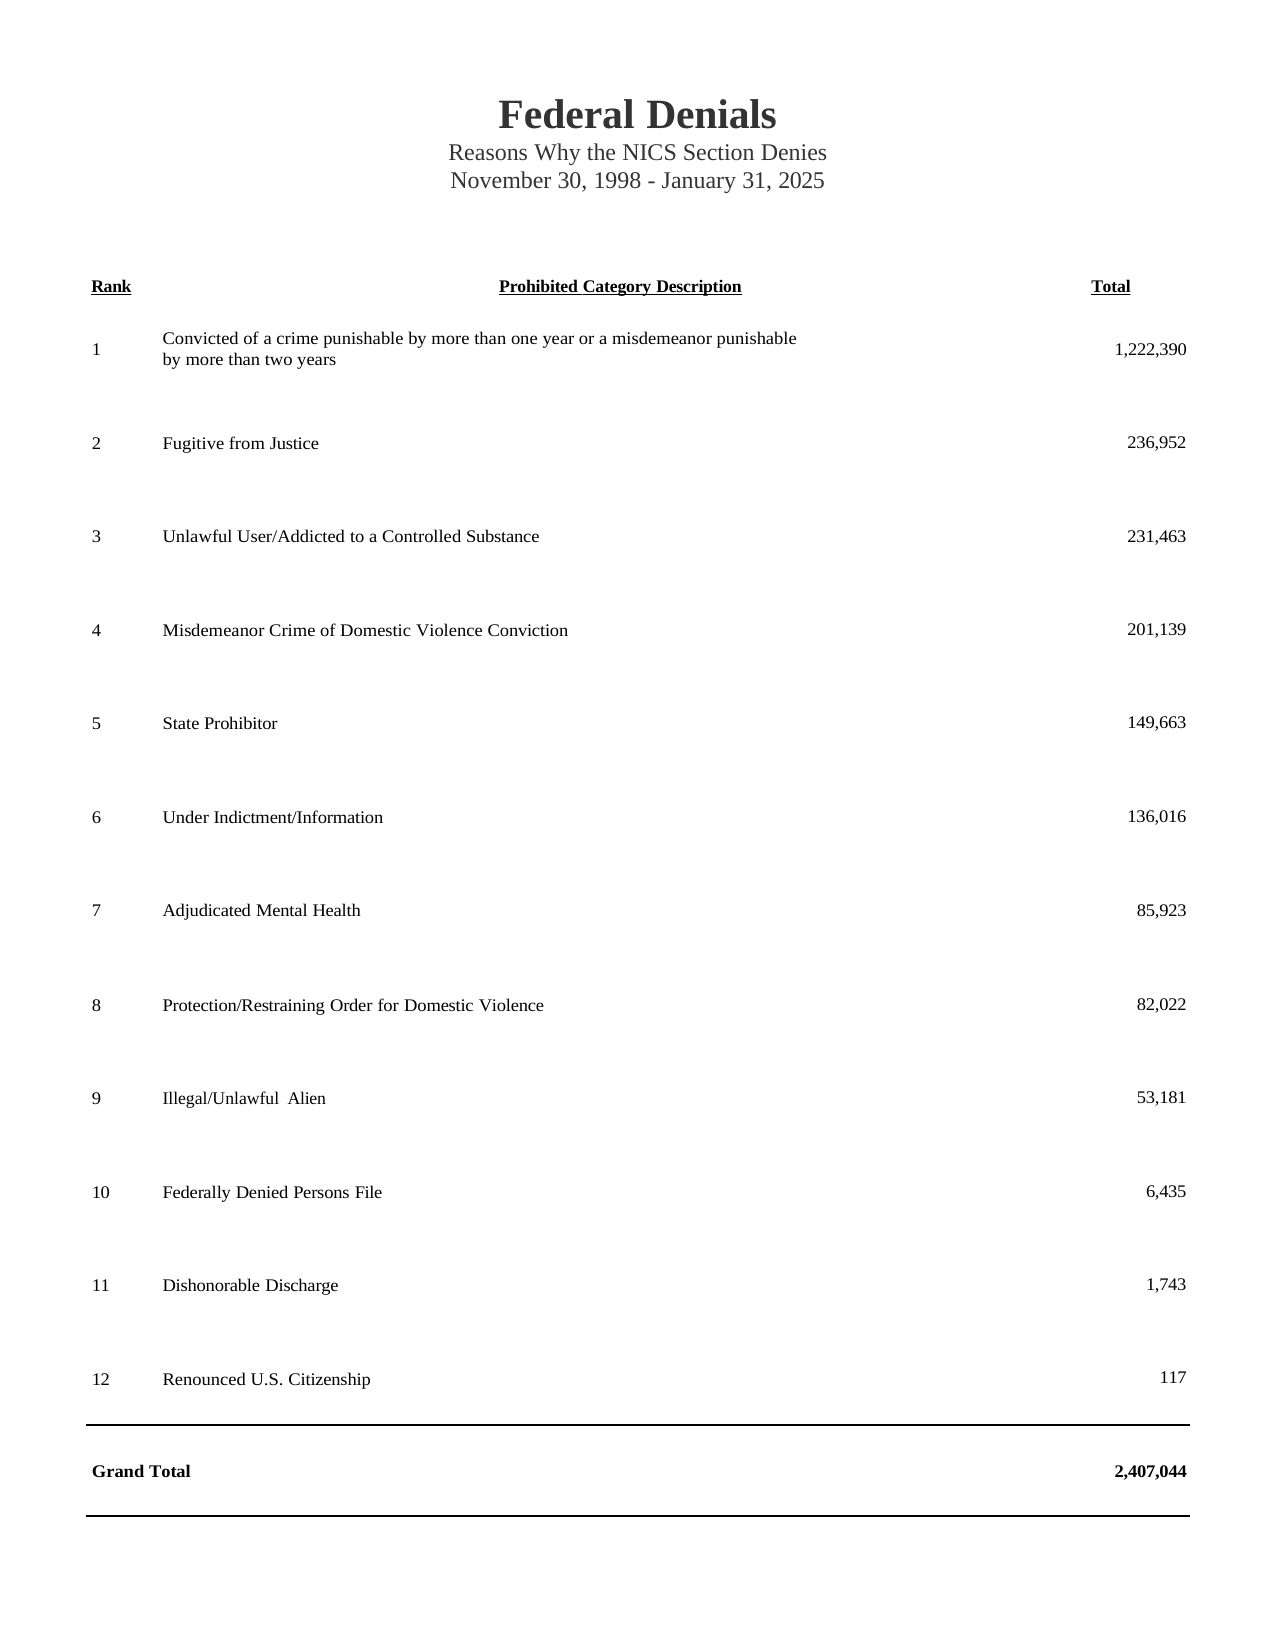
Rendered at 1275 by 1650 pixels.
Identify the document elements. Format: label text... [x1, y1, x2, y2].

text Reasons Why the NICS Section Denies November 30, 1998 - January 31, 2025 [403, 138, 872, 193]
table_cell Grand Total [86, 1426, 943, 1515]
table_cell State Prohibitor [136, 676, 943, 770]
table_cell 10 [86, 1145, 136, 1238]
table_cell 2 [86, 401, 136, 489]
table_cell 231,463 [943, 490, 1190, 583]
table_cell 1,743 [943, 1238, 1190, 1331]
table_cell 11 [86, 1238, 136, 1331]
table_cell 117 [943, 1331, 1190, 1424]
table_cell 53,181 [943, 1051, 1190, 1144]
table_cell Dishonorable Discharge [136, 1238, 943, 1331]
table_header Total [943, 277, 1190, 312]
table_cell 4 [86, 583, 136, 676]
table_cell 149,663 [943, 676, 1190, 770]
table_cell Protection/Restraining Order for Domestic Violence [136, 957, 943, 1051]
table_cell 2,407,044 [943, 1426, 1190, 1515]
table_cell 8 [86, 957, 136, 1051]
table_cell Under Indictment/Information [136, 770, 943, 864]
table_cell 6 [86, 770, 136, 864]
title Federal Denials [403, 90, 872, 138]
table_cell Federally Denied Persons File [136, 1145, 943, 1238]
table_header Prohibited Category Description [316, 277, 943, 312]
table_cell 12 [86, 1331, 136, 1424]
table_cell 136,016 [943, 770, 1190, 864]
table_cell 201,139 [943, 583, 1190, 676]
table_cell 9 [86, 1051, 136, 1144]
table_cell 236,952 [943, 401, 1190, 489]
table_cell Convicted of a crime punishable by more than one year or a misdemeanor punishable by more than two years [136, 312, 943, 401]
table_cell 1 [86, 312, 136, 401]
table_cell 7 [86, 864, 136, 957]
table_cell Renounced U.S. Citizenship [136, 1331, 943, 1424]
table_cell 6,435 [943, 1145, 1190, 1238]
table_cell Adjudicated Mental Health [136, 864, 943, 957]
table_cell Fugitive from Justice [136, 401, 943, 489]
table_cell Unlawful User/Addicted to a Controlled Substance [136, 490, 943, 583]
table_cell Misdemeanor Crime of Domestic Violence Conviction [136, 583, 943, 676]
table_cell Illegal/Unlawful Alien [136, 1051, 943, 1144]
table_cell 3 [86, 490, 136, 583]
table_cell 82,022 [943, 957, 1190, 1051]
table_cell 5 [86, 676, 136, 770]
table_cell 85,923 [943, 864, 1190, 957]
table_cell 1,222,390 [943, 312, 1190, 401]
table_header Rank [86, 277, 316, 312]
